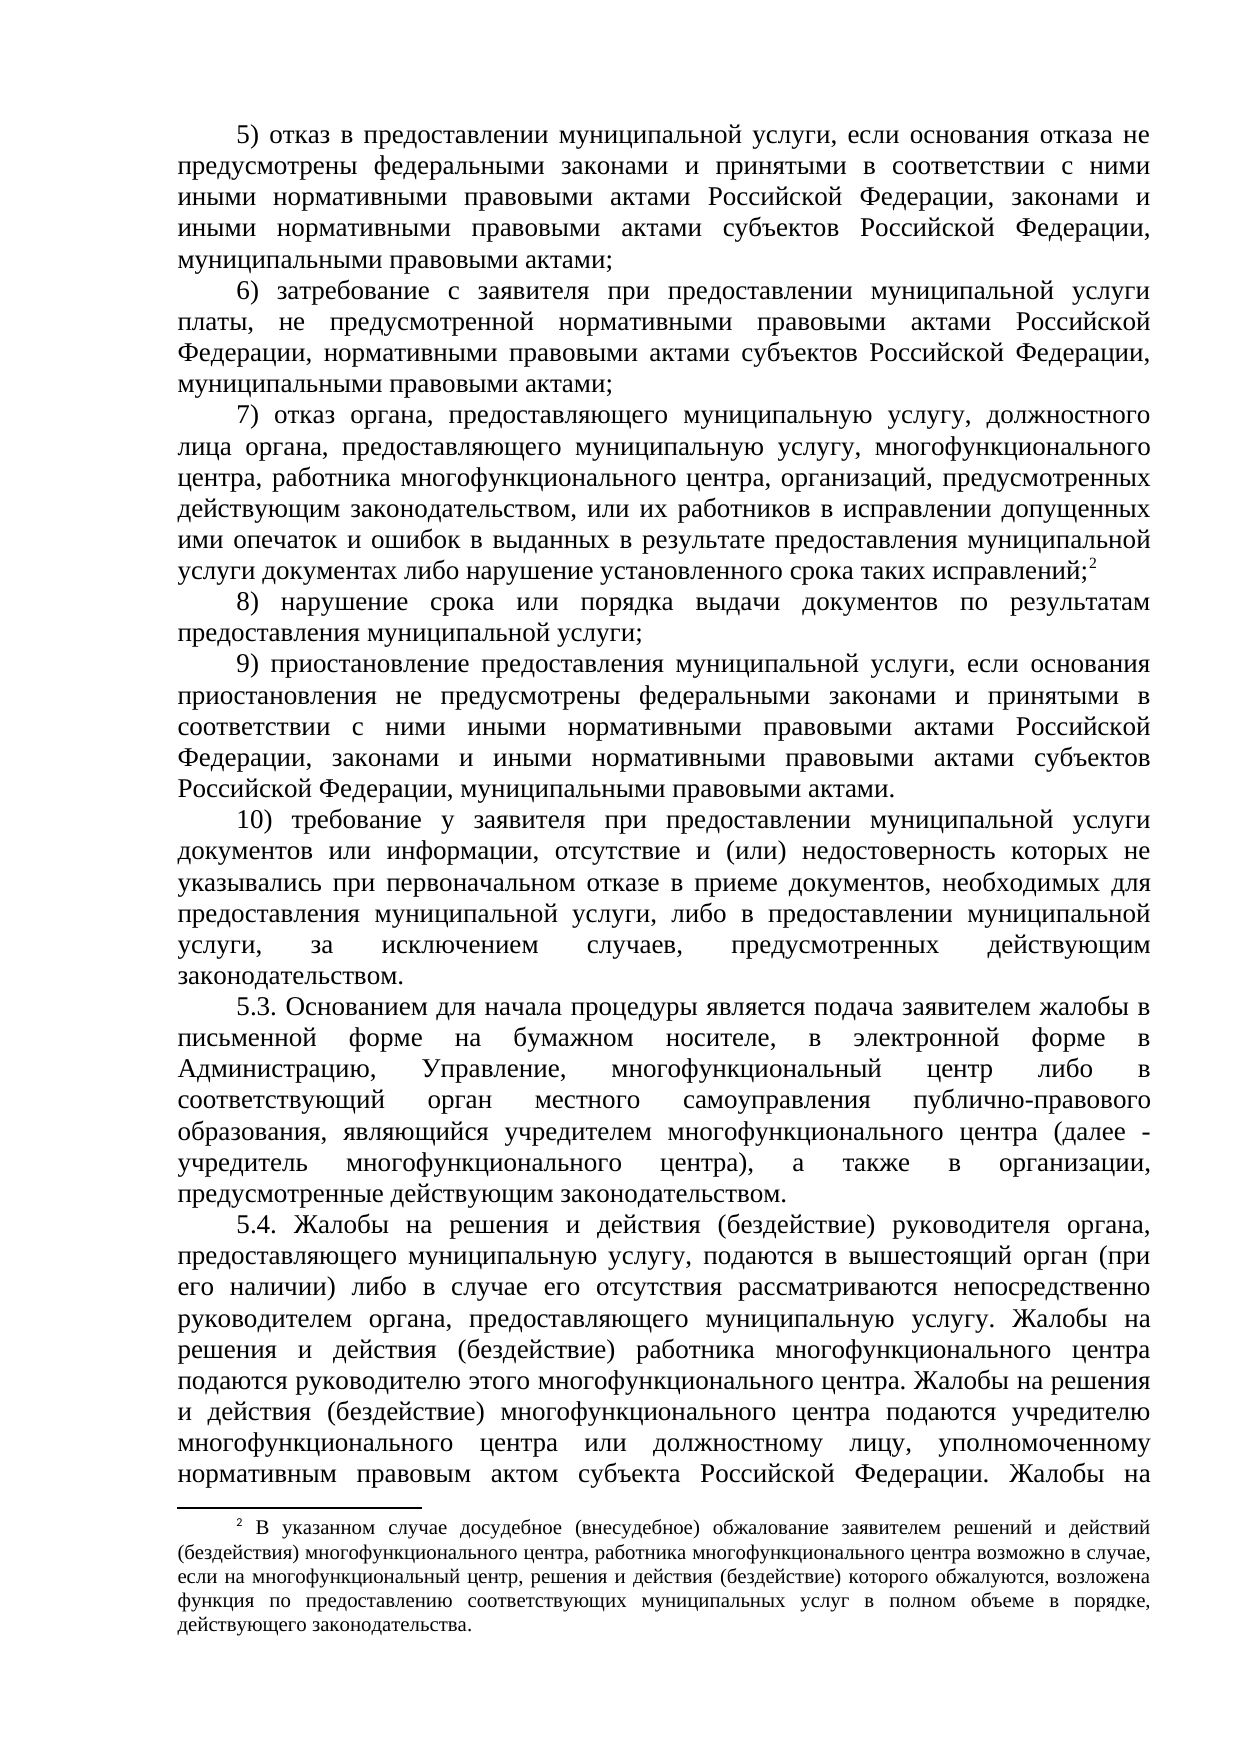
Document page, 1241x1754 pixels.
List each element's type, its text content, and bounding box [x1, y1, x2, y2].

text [177, 1208, 1152, 1488]
text 10) требование у заявителя при предоставлении муниципальной услуги документов или информации, отсутствие и (или) недостоверность которых не указывались при первоначальном отказе в приеме документов, необходимых для предоставления муниципальной услуги, либо в предоставлении муниципальной услуги, за исключением случаев, предусмотренных действующим законодательством. [177, 803, 1152, 990]
text 6) затребование с заявителя при предоставлении муниципальной услуги платы, не предусмотренной нормативными правовыми актами Российской Федерации, нормативными правовыми актами субъектов Российской Федерации, муниципальными правовыми актами; [177, 274, 1152, 398]
text 5.3. Основанием для начала процедуры является подача заявителем жалобы в письменной форме на бумажном носителе, в электронной форме в Администрацию, Управление, многофункциональный центр либо в соответствующий орган местного самоуправления публично-правового образования, являющийся учредителем многофункционального центра (далее - учредитель многофункционального центра), а также в организации, предусмотренные действующим законодательством. [177, 990, 1152, 1208]
text 9) приостановление предоставления муниципальной услуги, если основания приостановления не предусмотрены федеральными законами и принятыми в соответствии с ними иными нормативными правовыми актами Российской Федерации, законами и иными нормативными правовыми актами субъектов Российской Федерации, муниципальными правовыми актами. [177, 648, 1152, 803]
text 5) отказ в предоставлении муниципальной услуги, если основания отказа не предусмотрены федеральными законами и принятыми в соответствии с ними иными нормативными правовыми актами Российской Федерации, законами и иными нормативными правовыми актами субъектов Российской Федерации, муниципальными правовыми актами; [177, 118, 1152, 274]
text 7) отказ органа, предоставляющего муниципальную услугу, должностного лица органа, предоставляющего муниципальную услугу, многофункционального центра, работника многофункционального центра, организаций, предусмотренных действующим законодательством, или их работников в исправлении допущенных ими опечаток и ошибок в выданных в результате предоставления муниципальной услуги документах либо нарушение установленного срока таких исправлений; [177, 398, 1152, 585]
text 8) нарушение срока или порядка выдачи документов по результатам предоставления муниципальной услуги; [177, 585, 1152, 648]
